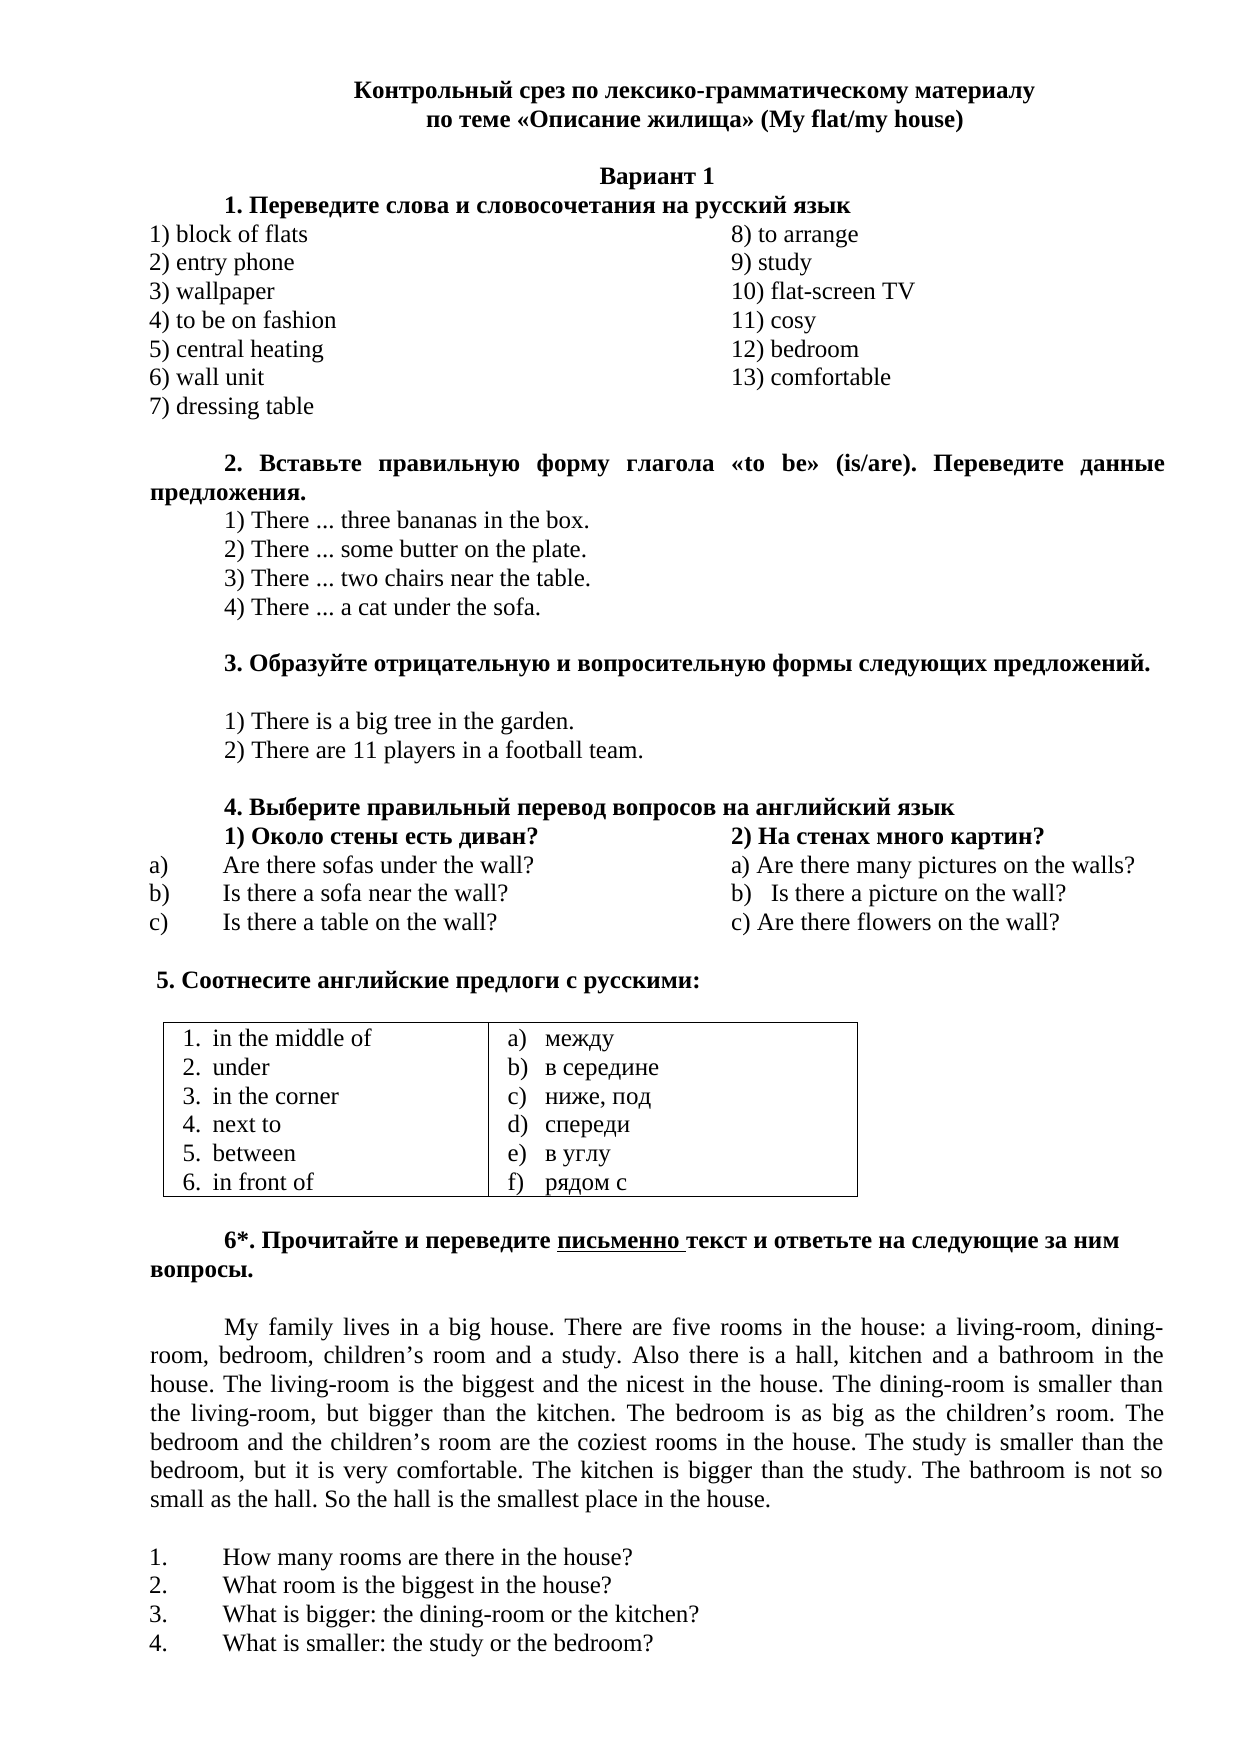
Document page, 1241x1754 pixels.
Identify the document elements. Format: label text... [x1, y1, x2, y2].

list 6) wall unit [75, 362, 583, 391]
text 2) На стенах много картин? [657, 821, 1165, 850]
text 4. Выберите правильный перевод вопросов на английский язык [150, 792, 1165, 821]
list 1) block of flats [75, 219, 583, 247]
list Is there a table on the wall? [75, 907, 583, 936]
list Is there a picture on the wall? [657, 878, 1165, 907]
text a) Are there many pictures on the walls? [657, 850, 1165, 878]
text 6*. Прочитайте и переведите письменно текст и ответьте на следующие за ним вопросы. [150, 1226, 1165, 1283]
list 2) entry phone [75, 247, 583, 276]
text 3) There ... two chairs near the table. [150, 563, 1165, 592]
list Вариант 1 [75, 161, 1165, 190]
text 2. Вставьте правильную форму глагола «to be» (is/are). Переведите данные предложения. [150, 448, 1165, 506]
list What room is the biggest in the house? [75, 1571, 1165, 1599]
text 1) Около стены есть диван? [150, 821, 583, 850]
text по теме «Описание жилища» (My flat/my house) [150, 104, 1165, 132]
text 2) There are 11 players in a football team. [150, 735, 1165, 763]
list 9) study [657, 247, 1165, 276]
list 4) to be on fashion [75, 305, 583, 334]
text 2) There ... some butter on the plate. [150, 534, 1165, 563]
list What is bigger: the dining-room or the kitchen? [75, 1599, 1165, 1628]
list 3) wallpaper [75, 276, 583, 305]
text 1. Переведите слова и словосочетания на русский язык [150, 190, 1165, 219]
list What is smaller: the study or the bedroom? [75, 1628, 1165, 1657]
text 1) There is a big tree in the garden. [150, 706, 1165, 735]
text 5. Соотнесите английские предлоги с русскими: [75, 965, 1165, 993]
list Is there a sofa near the wall? [75, 878, 583, 907]
list How many rooms are there in the house? [75, 1542, 1165, 1571]
list 8) to arrange [657, 219, 1165, 247]
list 11) cosy [657, 305, 1165, 334]
table_header in the middle of under in the corner next to between in front of [164, 1023, 488, 1196]
list 13) comfortable [657, 362, 1165, 391]
text My family lives in a big house. There are five rooms in the house: a living-room, dining-room, bedroom, children’s room and a study. Also there is a hall, kitchen and a bathroom in the house. The living-room is the biggest and the nicest in the house. The dining-room is smaller than the living-room, but bigger than the kitchen. The bedroom is as big as the children’s room. The bedroom and the children’s room are the coziest rooms in the house. The study is smaller than the bedroom, but it is very comfortable. The kitchen is bigger than the study. The bathroom is not so small as the hall. So the hall is the smallest place in the house. [150, 1312, 1165, 1513]
text 3. Образуйте отрицательную и вопросительную формы следующих предложений. [150, 648, 1165, 677]
text с) Are there flowers on the wall? [657, 907, 1165, 936]
text 1) There ... three bananas in the box. [150, 506, 1165, 534]
text 4) There ... a cat under the sofa. [150, 592, 1165, 621]
list 7) dressing table [75, 391, 583, 420]
list 12) bedroom [657, 334, 1165, 362]
table_header между в середине ниже, под спереди в углу рядом с [489, 1023, 857, 1196]
list 10) flat-screen TV [657, 276, 1165, 305]
list Are there sofas under the wall? [75, 850, 583, 878]
text Контрольный срез по лексико-грамматическому материалу [150, 75, 1165, 104]
list 5) central heating [75, 334, 583, 362]
